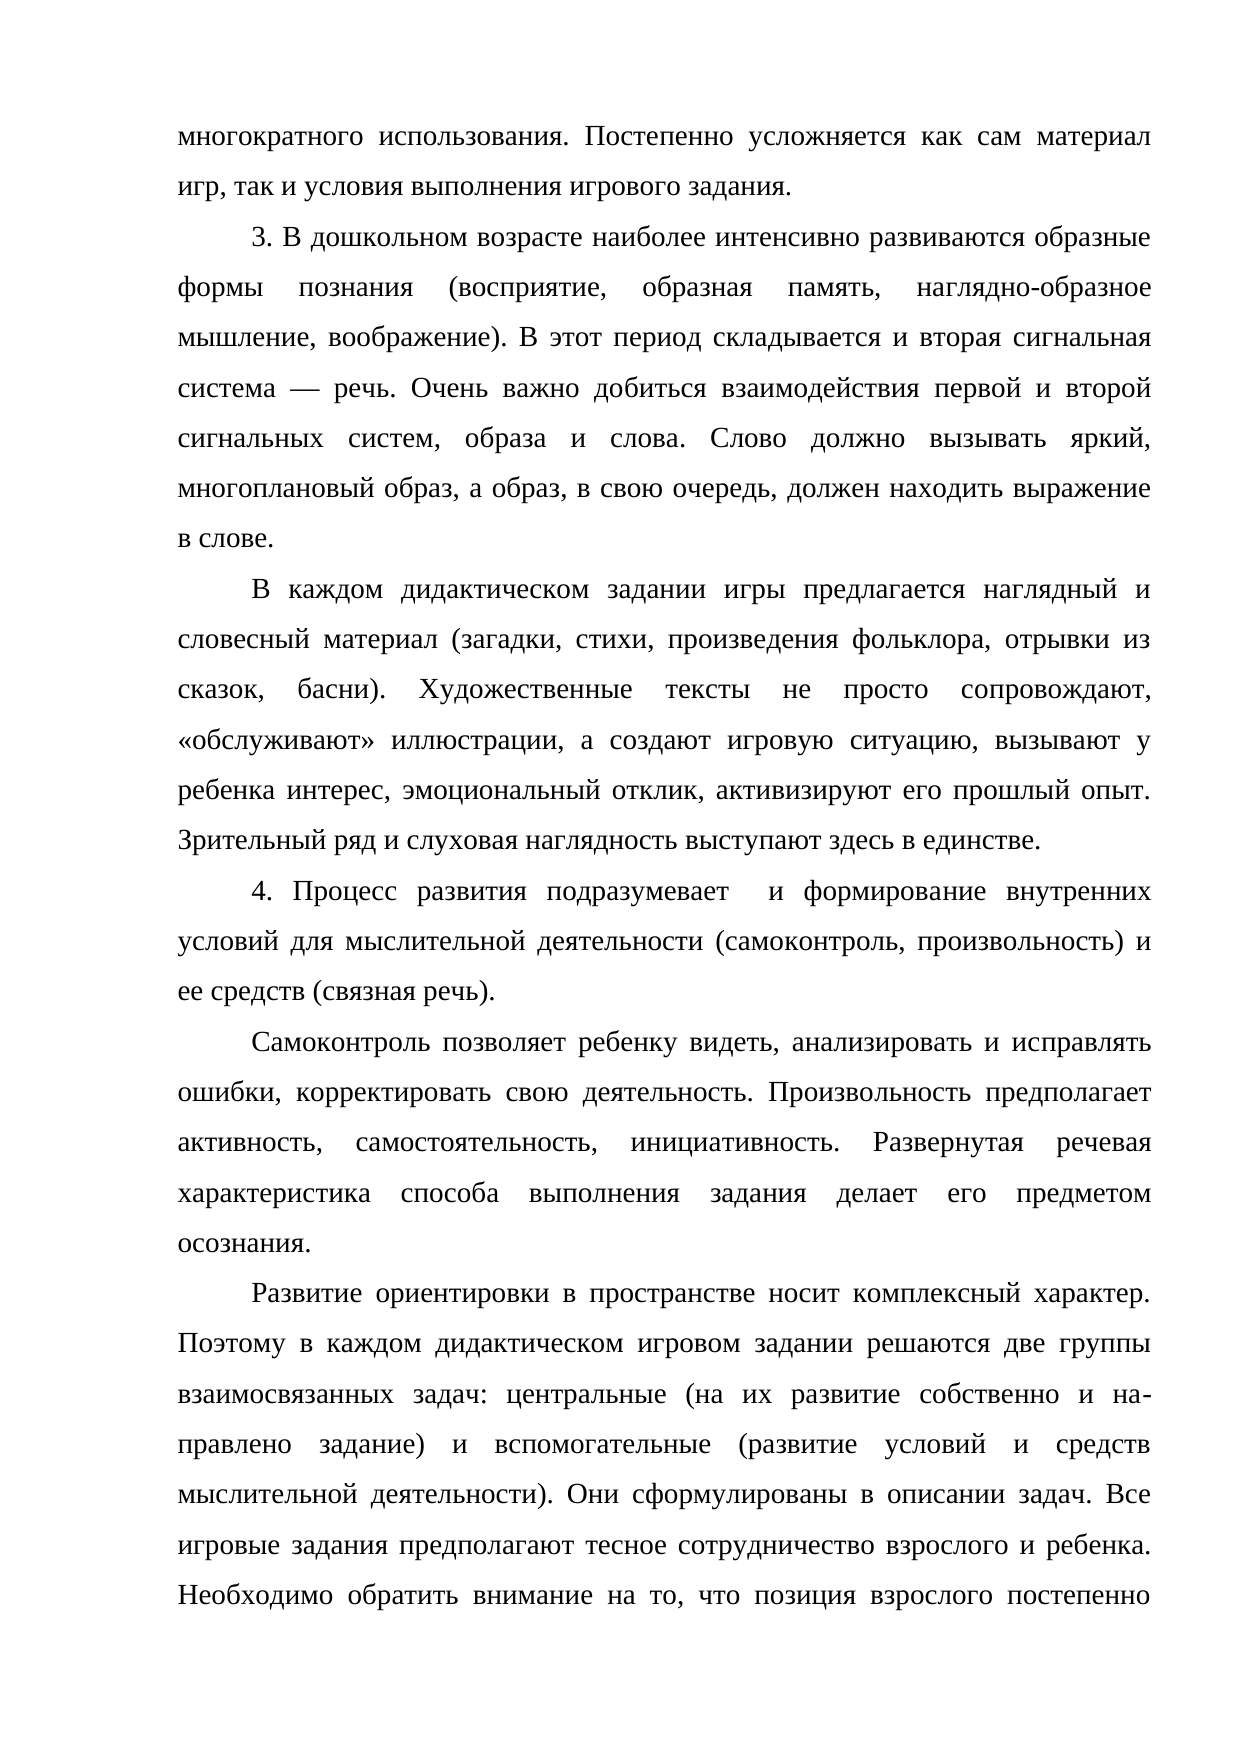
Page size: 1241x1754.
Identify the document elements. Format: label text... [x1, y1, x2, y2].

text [177, 1275, 1152, 1611]
text 3. В дошкольном возрасте наиболее интенсивно развиваются образные формы познания (восприятие, образная память, наглядно-образное мышление, воображение). В этот период складывается и вторая сигнальная система — речь. Очень важно добиться взаимодействия первой и второй сигнальных систем, образа и слова. Слово должно вызывать яркий, многоплановый образ, а образ, в свою очередь, должен находить выражение в слове. [177, 219, 1152, 554]
text 4. Процесс развития подразумевает и формирование внутренних условий для мыслительной деятельности (самоконтроль, произвольность) и ее средств (связная речь). [177, 873, 1152, 1007]
text В каждом дидактическом задании игры предлагается наглядный и словесный материал (загадки, стихи, произведения фольклора, отрывки из сказок, басни). Художественные тексты не просто сопровождают, «обслуживают» иллюстрации, а создают игровую ситуацию, вызывают у ребенка интерес, эмоциональный отклик, активизируют его прошлый опыт. Зрительный ряд и слуховая наглядность выступают здесь в единстве. [177, 571, 1152, 856]
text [177, 118, 1152, 202]
text Самоконтроль позволяет ребенку видеть, анализировать и исправлять ошибки, корректировать свою деятельность. Произвольность предполагает активность, самостоятельность, инициативность. Развернутая речевая характеристика способа выполнения задания делает его предметом осознания. [177, 1024, 1152, 1258]
